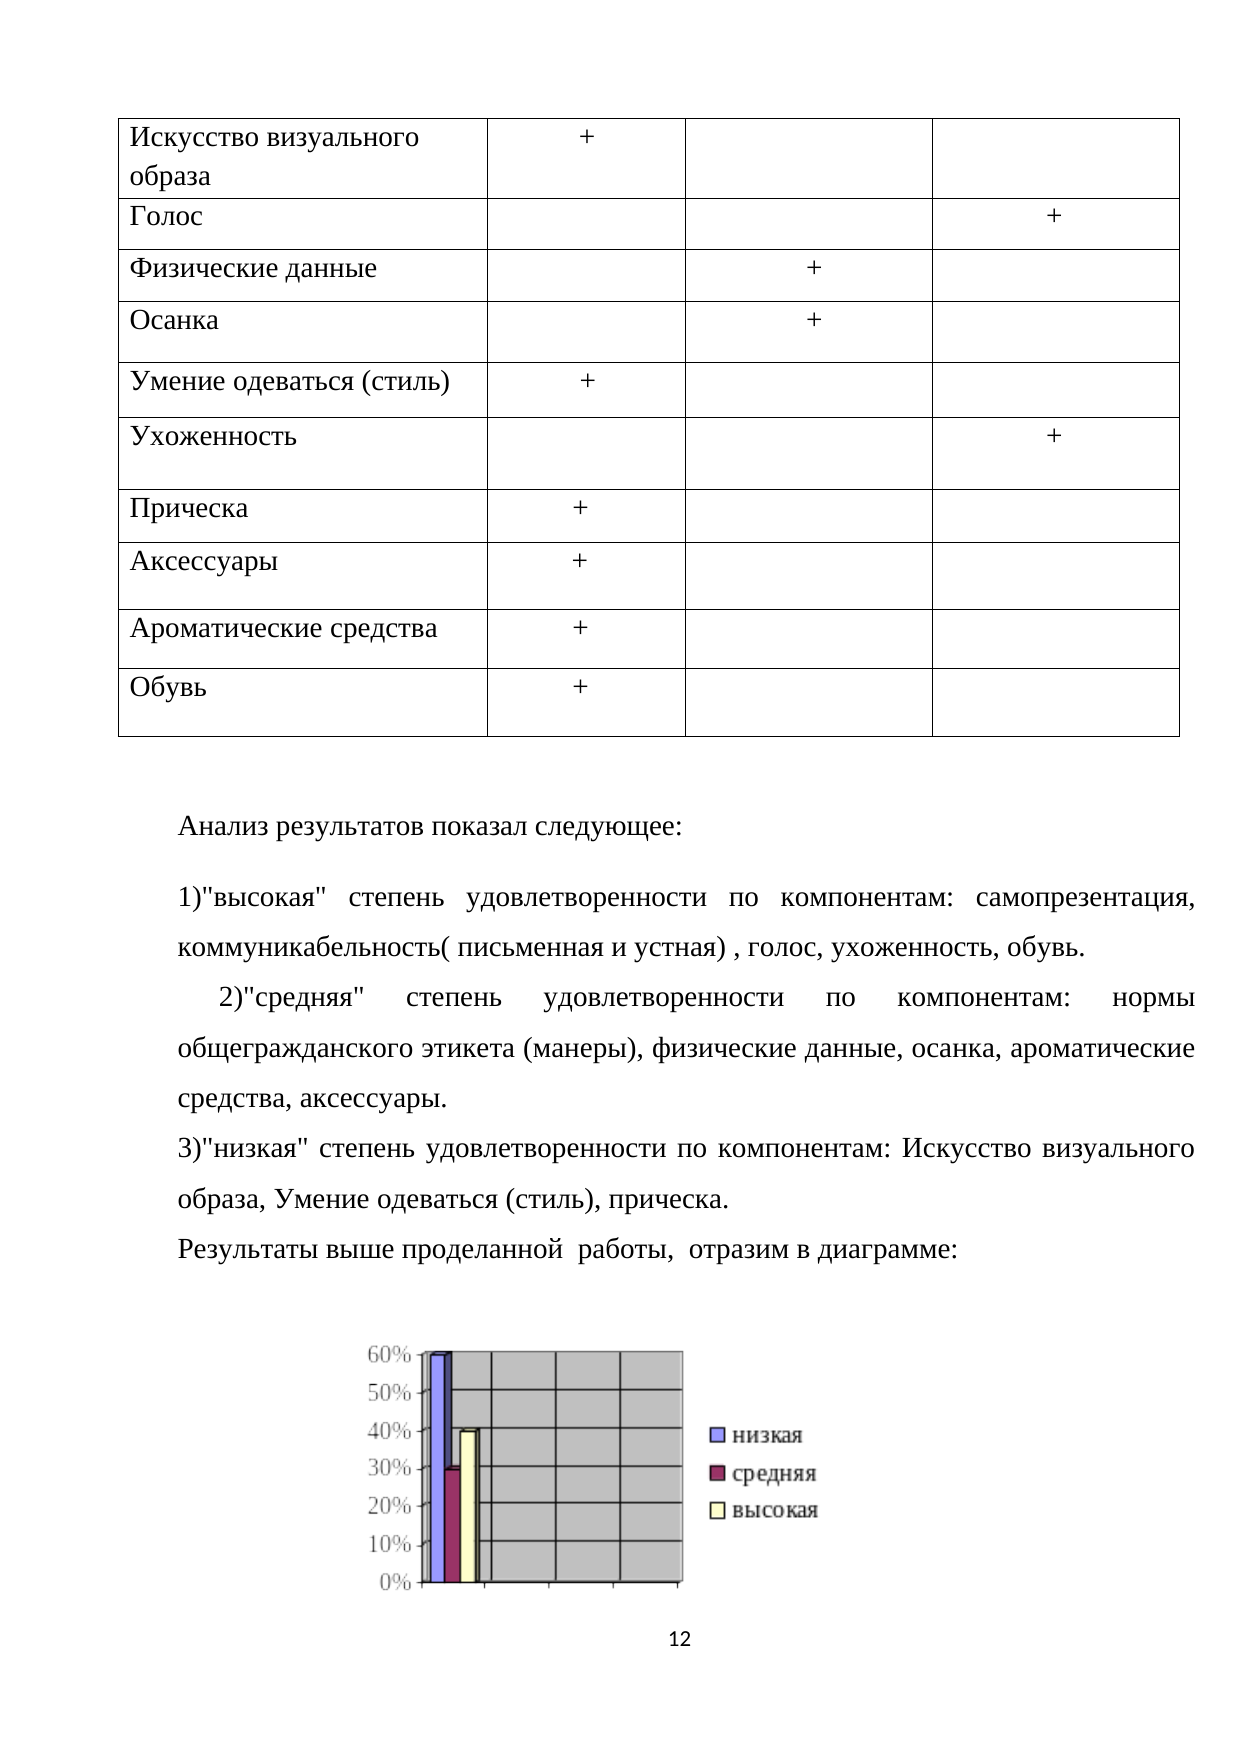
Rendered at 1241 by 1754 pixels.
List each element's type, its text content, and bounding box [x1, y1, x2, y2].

table_cell [686, 119, 932, 197]
text 1)"высокая" степень удовлетворенности по компонентам: самопрезентация, коммуникабельность( письменная и устная) , голос, ухоженность, обувь. [177, 879, 1196, 963]
table_cell Осанка [119, 302, 487, 362]
table_cell Обувь [119, 669, 487, 736]
table_cell Голос [119, 199, 487, 249]
table_cell [686, 669, 932, 736]
table_cell + [686, 250, 932, 301]
table_cell Прическа [119, 490, 487, 542]
table_cell + [488, 610, 685, 668]
table_cell [686, 199, 932, 249]
table_cell + [488, 543, 685, 609]
table_cell [686, 418, 932, 489]
table_cell [933, 363, 1179, 417]
text Результаты выше проделанной работы, отразим в диаграмме: [177, 1231, 1196, 1264]
table_cell [488, 250, 685, 301]
table_cell + [488, 669, 685, 736]
table_cell Ароматические средства [119, 610, 487, 668]
text 3)"низкая" степень удовлетворенности по компонентам: Искусство визуального образа, Умение одеваться (стиль), прическа. [177, 1130, 1196, 1214]
table_cell + [488, 119, 685, 197]
table_cell Искусство визуального образа [119, 119, 487, 197]
table_cell + [933, 418, 1179, 489]
table_cell [933, 250, 1179, 301]
text Анализ результатов показал следующее: [177, 808, 1196, 841]
table_cell Умение одеваться (стиль) [119, 363, 487, 417]
table_cell + [933, 199, 1179, 249]
table_cell [933, 490, 1179, 542]
table_cell [686, 363, 932, 417]
table_cell Физические данные [119, 250, 487, 301]
table_cell [488, 199, 685, 249]
table_cell [933, 119, 1179, 197]
table_cell + [686, 302, 932, 362]
table_cell Ухоженность [119, 418, 487, 489]
table_cell [686, 543, 932, 609]
table_cell [488, 418, 685, 489]
table_cell [933, 610, 1179, 668]
text 2)"средняя" степень удовлетворенности по компонентам: нормы общегражданского этикета (манеры), физические данные, осанка, ароматические средства, аксессуары. [177, 979, 1196, 1114]
table_cell + [488, 490, 685, 542]
table_cell [933, 669, 1179, 736]
table_cell [488, 302, 685, 362]
table_cell Аксессуары [119, 543, 487, 609]
table_cell [933, 302, 1179, 362]
table_cell [686, 610, 932, 668]
table_cell [933, 543, 1179, 609]
table_cell [686, 490, 932, 542]
table_cell + [488, 363, 685, 417]
